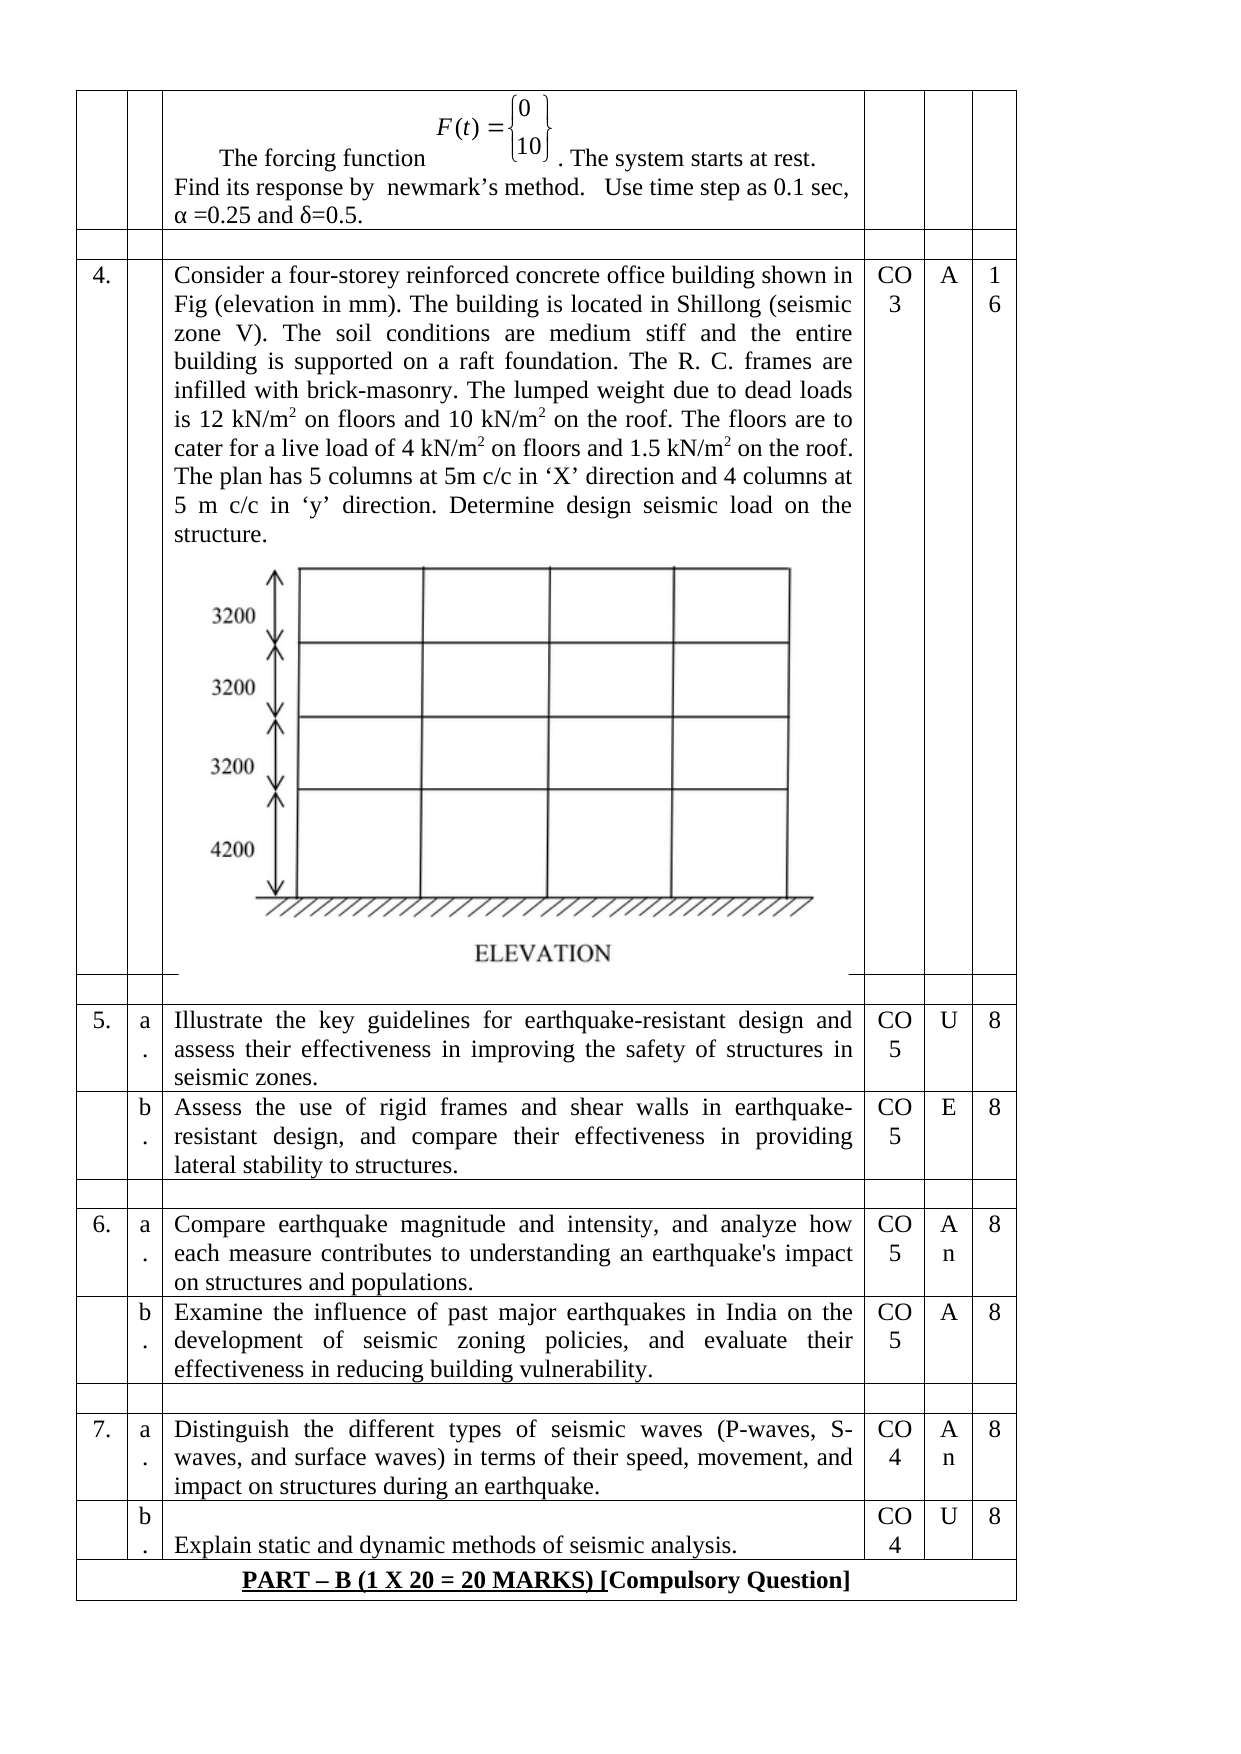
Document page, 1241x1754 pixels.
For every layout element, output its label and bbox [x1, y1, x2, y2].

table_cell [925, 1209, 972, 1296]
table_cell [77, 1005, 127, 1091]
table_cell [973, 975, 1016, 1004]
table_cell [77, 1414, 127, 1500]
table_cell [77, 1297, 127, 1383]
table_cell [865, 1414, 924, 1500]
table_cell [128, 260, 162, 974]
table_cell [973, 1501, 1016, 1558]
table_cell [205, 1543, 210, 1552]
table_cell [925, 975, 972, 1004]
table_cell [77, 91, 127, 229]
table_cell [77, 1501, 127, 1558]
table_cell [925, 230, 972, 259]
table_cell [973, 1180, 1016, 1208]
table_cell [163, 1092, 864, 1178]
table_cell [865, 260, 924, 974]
picture [178, 547, 849, 975]
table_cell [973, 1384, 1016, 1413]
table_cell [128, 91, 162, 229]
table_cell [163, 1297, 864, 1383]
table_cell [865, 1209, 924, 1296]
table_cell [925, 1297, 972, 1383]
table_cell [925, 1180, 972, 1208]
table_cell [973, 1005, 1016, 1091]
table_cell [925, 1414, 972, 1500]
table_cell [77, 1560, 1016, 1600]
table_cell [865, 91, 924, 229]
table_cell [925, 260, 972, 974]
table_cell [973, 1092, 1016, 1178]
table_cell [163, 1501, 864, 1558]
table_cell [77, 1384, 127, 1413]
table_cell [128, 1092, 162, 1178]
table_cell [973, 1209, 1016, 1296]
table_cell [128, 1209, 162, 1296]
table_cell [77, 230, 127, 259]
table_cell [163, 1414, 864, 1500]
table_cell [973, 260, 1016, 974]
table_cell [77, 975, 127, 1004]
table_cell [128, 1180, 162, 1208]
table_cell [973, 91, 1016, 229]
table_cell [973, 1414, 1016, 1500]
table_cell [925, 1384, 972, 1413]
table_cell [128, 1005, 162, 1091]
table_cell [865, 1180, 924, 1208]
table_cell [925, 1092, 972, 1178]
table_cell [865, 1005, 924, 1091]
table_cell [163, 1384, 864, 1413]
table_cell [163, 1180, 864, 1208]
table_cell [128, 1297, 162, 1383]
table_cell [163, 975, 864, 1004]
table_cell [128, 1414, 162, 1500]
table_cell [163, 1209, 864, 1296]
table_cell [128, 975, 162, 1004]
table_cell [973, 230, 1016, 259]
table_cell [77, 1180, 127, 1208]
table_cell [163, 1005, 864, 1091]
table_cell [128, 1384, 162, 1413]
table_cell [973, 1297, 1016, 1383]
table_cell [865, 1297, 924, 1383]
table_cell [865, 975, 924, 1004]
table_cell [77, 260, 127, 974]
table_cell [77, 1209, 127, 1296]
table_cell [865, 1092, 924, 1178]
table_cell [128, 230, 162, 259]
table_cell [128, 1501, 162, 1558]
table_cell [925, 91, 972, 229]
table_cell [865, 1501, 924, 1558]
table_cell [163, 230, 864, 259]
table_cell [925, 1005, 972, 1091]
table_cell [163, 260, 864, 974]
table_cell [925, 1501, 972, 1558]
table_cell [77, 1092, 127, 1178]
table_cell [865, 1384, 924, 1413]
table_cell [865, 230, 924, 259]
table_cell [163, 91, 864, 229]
